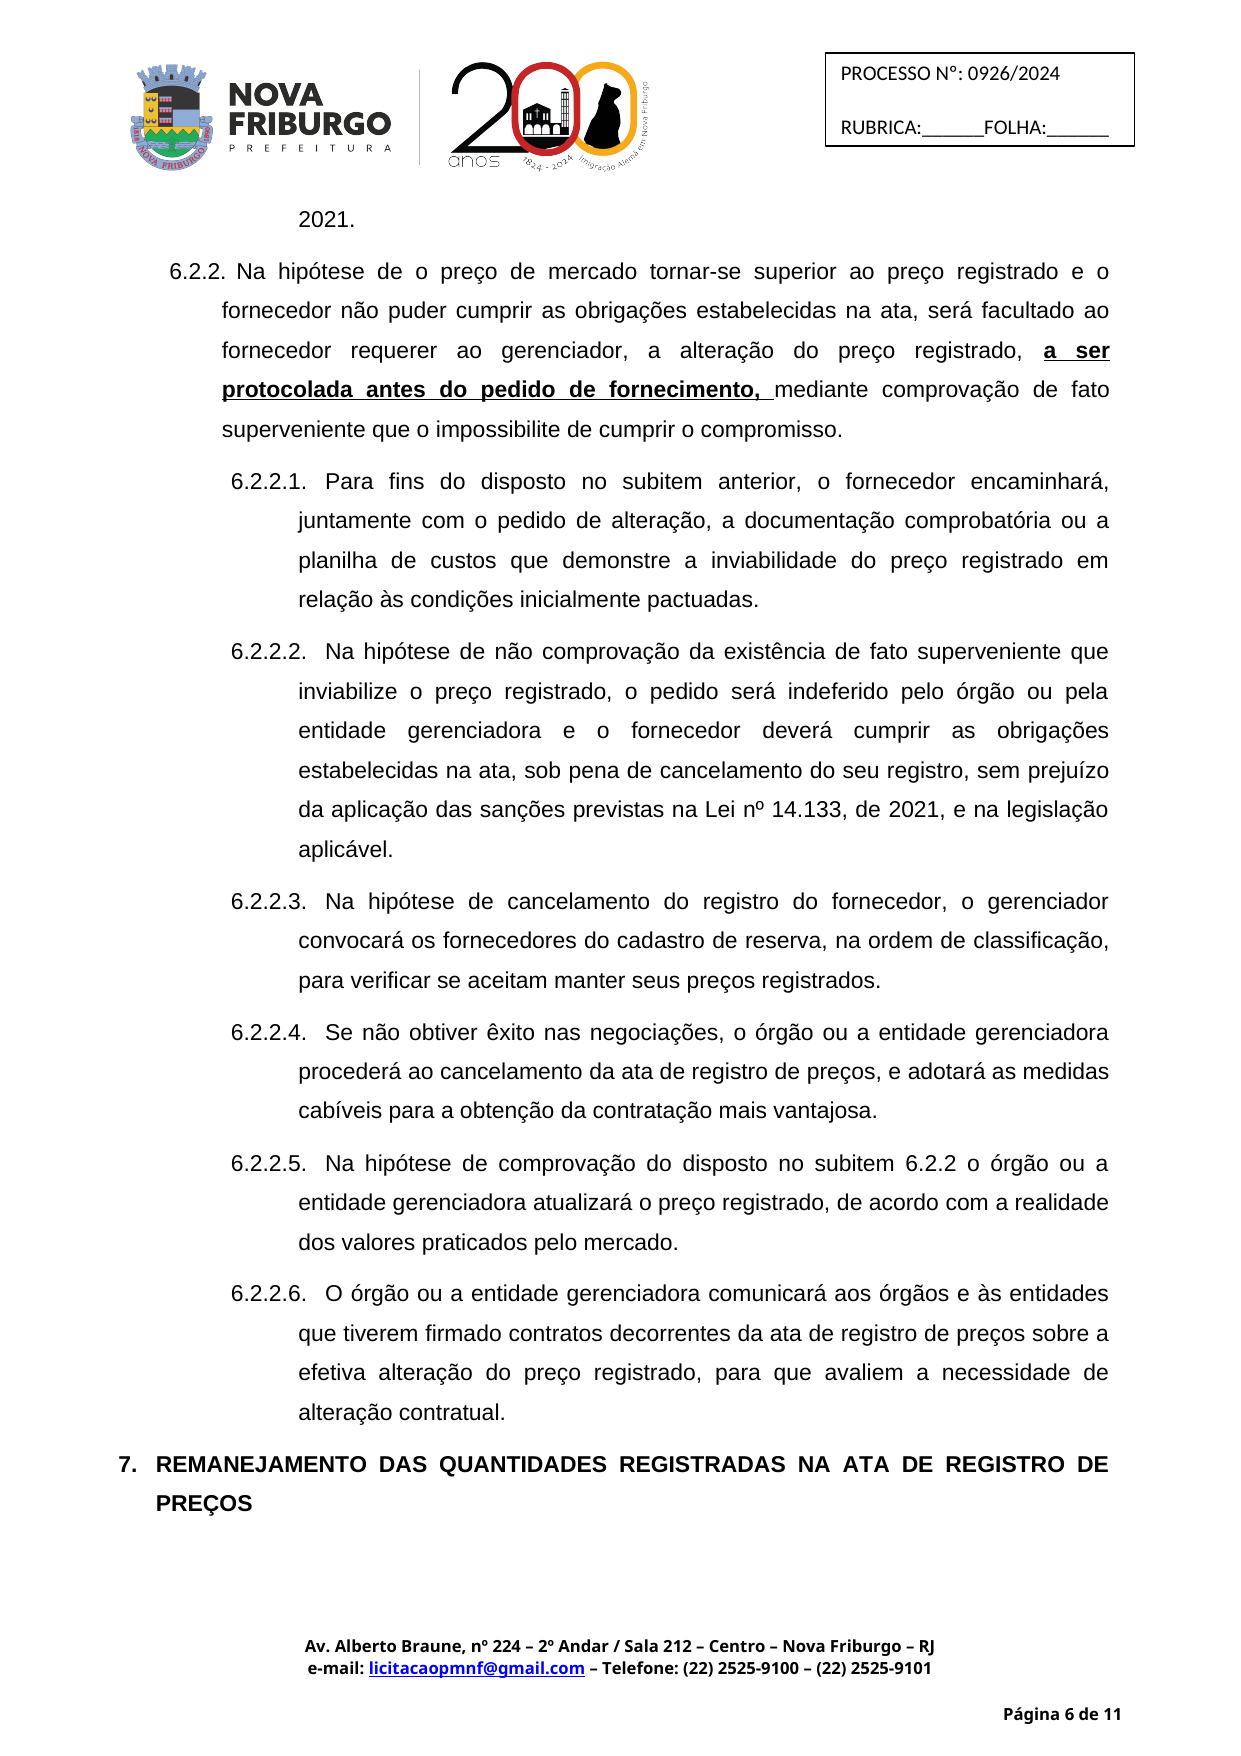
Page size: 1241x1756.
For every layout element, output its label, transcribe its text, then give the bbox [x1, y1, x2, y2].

list Na hipótese de comprovação do disposto no subitem 6.2.2 o órgão ou a entidade gerenciadora atualizará o preço registrado, de acordo com a realidade dos valores praticados pelo mercado. [231, 1149, 1110, 1255]
list Na hipótese de o preço de mercado tornar-se superior ao preço registrado e o fornecedor não puder cumprir as obrigações estabelecidas na ata, será facultado ao fornecedor requerer ao gerenciador, a alteração do preço registrado, a ser protocolada antes do pedido de fornecimento, mediante comprovação de fato superveniente que o impossibilite de cumprir o compromisso. [169, 258, 1110, 442]
list O órgão ou a entidade gerenciadora comunicará aos órgãos e às entidades que tiverem firmado contratos decorrentes da ata de registro de preços sobre a efetiva alteração do preço registrado, para que avaliem a necessidade de alteração contratual. [231, 1280, 1110, 1425]
list Se não obtiver êxito nas negociações, o órgão ou a entidade gerenciadora procederá ao cancelamento da ata de registro de preços, e adotará as medidas cabíveis para a obtenção da contratação mais vantajosa. [231, 1018, 1110, 1124]
list REMANEJAMENTO DAS QUANTIDADES REGISTRADAS NA ATA DE REGISTRO DE PREÇOS [118, 1451, 1110, 1517]
list Na hipótese de não comprovação da existência de fato superveniente que inviabilize o preço registrado, o pedido será indeferido pelo órgão ou pela entidade gerenciadora e o fornecedor deverá cumprir as obrigações estabelecidas na ata, sob pena de cancelamento do seu registro, sem prejuízo da aplicação das sanções previstas na Lei nº 14.133, de 2021, e na legislação aplicável. [231, 638, 1110, 862]
picture [103, 29, 681, 200]
list Para fins do disposto no subitem anterior, o fornecedor encaminhará, juntamente com o pedido de alteração, a documentação comprobatória ou a planilha de custos que demonstre a inviabilidade do preço registrado em relação às condições inicialmente pactuadas. [231, 468, 1110, 613]
list Na hipótese de cancelamento do registro do fornecedor, o gerenciador convocará os fornecedores do cadastro de reserva, na ordem de classificação, para verificar se aceitam manter seus preços registrados. [231, 888, 1110, 993]
